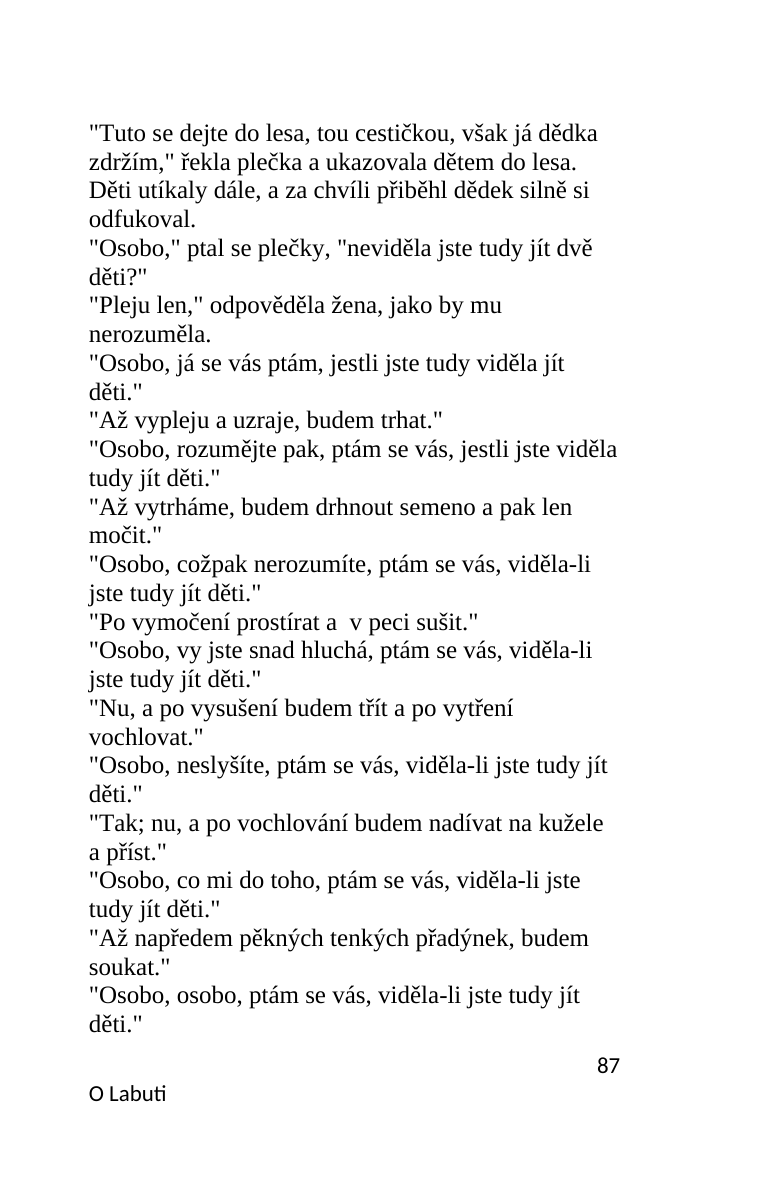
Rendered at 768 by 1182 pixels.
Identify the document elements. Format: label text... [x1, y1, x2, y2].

text "Osobo, rozumějte pak, ptám se vás, jestli jste viděla tudy jít děti." [89, 434, 620, 492]
text "Osobo, já se vás ptám, jestli jste tudy viděla jít děti." [89, 348, 620, 406]
text "Osobo," ptal se plečky, "neviděla jste tudy jít dvě děti?" [89, 233, 620, 291]
text "Nu, a po vysušení budem třít a po vytření vochlovat." [89, 693, 620, 751]
text "Osobo, co mi do toho, ptám se vás, viděla-li jste tudy jít děti." [89, 866, 620, 923]
text "Osobo, cožpak nerozumíte, ptám se vás, viděla-li jste tudy jít děti." [89, 549, 620, 607]
text "Pleju len," odpověděla žena, jako by mu nerozuměla. [89, 291, 620, 348]
text Děti utíkaly dále, a za chvíli přiběhl dědek silně si odfukoval. [89, 176, 620, 233]
text "Až napředem pěkných tenkých přadýnek, budem soukat." [89, 923, 620, 981]
text "Po vymočení prostírat a v peci sušit." [89, 607, 620, 636]
text "Osobo, vy jste snad hluchá, ptám se vás, viděla-li jste tudy jít děti." [89, 636, 620, 693]
text "Osobo, neslyšíte, ptám se vás, viděla-li jste tudy jít děti." [89, 751, 620, 808]
text "Tak; nu, a po vochlování budem nadívat na kužele a příst." [89, 808, 620, 866]
text "Až vytrháme, budem drhnout semeno a pak len močit." [89, 492, 620, 549]
text "Osobo, osobo, ptám se vás, viděla-li jste tudy jít děti." [89, 981, 620, 1038]
text "Až vypleju a uzraje, budem trhat." [89, 406, 620, 434]
text "Tuto se dejte do lesa, tou cestičkou, však já dědka zdržím," řekla plečka a ukazovala dětem do lesa. [89, 118, 620, 176]
